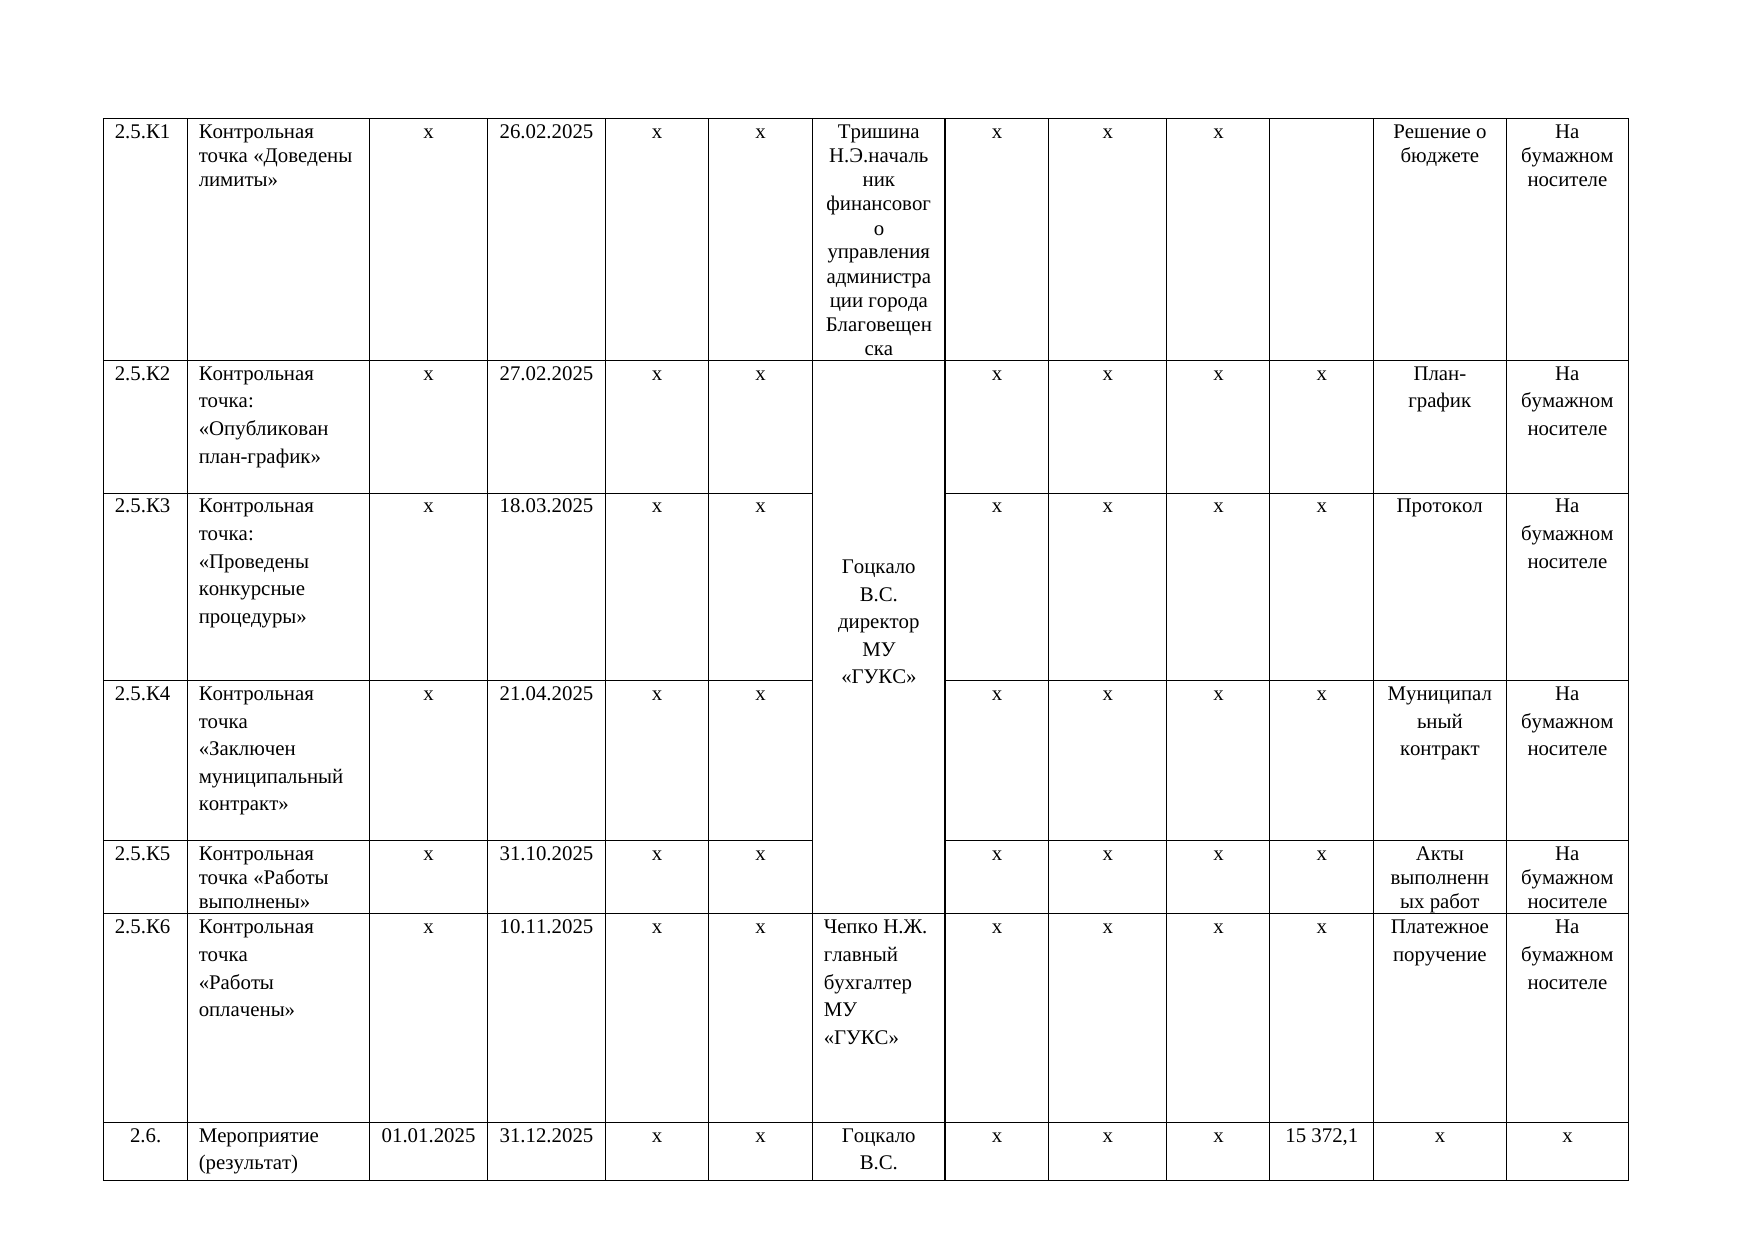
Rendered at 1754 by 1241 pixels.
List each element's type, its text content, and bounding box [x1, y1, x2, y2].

table_cell х [1167, 361, 1269, 492]
table_cell На бумажном носителе [1507, 841, 1628, 913]
table_cell План-график [1374, 361, 1506, 492]
table_cell х [1167, 1123, 1269, 1180]
table_cell х [1167, 914, 1269, 1122]
table_cell На бумажном носителе [1507, 361, 1628, 492]
table_cell х [606, 681, 708, 840]
table_cell х [709, 361, 812, 492]
table_cell х [946, 914, 1048, 1122]
table_cell 27.02.2025 [488, 361, 605, 492]
table_cell х [709, 914, 812, 1122]
table_cell 31.12.2025 [488, 1123, 605, 1180]
table_cell Протокол [1374, 494, 1506, 680]
table_cell х [370, 681, 487, 840]
table_cell х [709, 494, 812, 680]
table_cell Контрольная точка «Работы оплачены» [188, 914, 369, 1122]
table_cell х [606, 119, 708, 360]
table_cell 2.5.К5 [104, 841, 187, 913]
table_cell Гоцкало В.С. директор МУ «ГУКС» [813, 361, 944, 913]
table_cell х [370, 494, 487, 680]
table_cell х [946, 119, 1048, 360]
table_cell 18.03.2025 [488, 494, 605, 680]
table_cell На бумажном носителе [1507, 914, 1628, 1122]
table_cell На бумажном носителе [1507, 681, 1628, 840]
table_cell 2.5.К4 [104, 681, 187, 840]
table_cell Контрольная точка «Работы выполнены» [188, 841, 369, 913]
table_cell 26.02.2025 [488, 119, 605, 360]
table_cell х [370, 119, 487, 360]
table_cell [1270, 119, 1373, 360]
table_cell х [1270, 841, 1373, 913]
table_cell х [1167, 494, 1269, 680]
table_cell х [1167, 681, 1269, 840]
table_cell Тришина Н.Э.начальник финансового управления администрации города Благовещенска [813, 119, 944, 360]
table_cell х [1270, 914, 1373, 1122]
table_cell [813, 1123, 944, 1180]
table_cell х [946, 841, 1048, 913]
table_cell х [1049, 1123, 1166, 1180]
table_cell х [709, 1123, 812, 1180]
table_cell х [709, 841, 812, 913]
table_cell х [1374, 1123, 1506, 1180]
table_cell 2.5.К3 [104, 494, 187, 680]
table_cell х [709, 681, 812, 840]
table_cell Контрольная точка «Доведены лимиты» [188, 119, 369, 360]
table_cell х [1049, 681, 1166, 840]
table_cell 31.10.2025 [488, 841, 605, 913]
table_cell х [1049, 841, 1166, 913]
table_cell х [606, 914, 708, 1122]
table_cell х [606, 841, 708, 913]
table_cell х [946, 1123, 1048, 1180]
table_cell 2.5.К6 [104, 914, 187, 1122]
table_cell х [1049, 914, 1166, 1122]
table_cell х [1049, 119, 1166, 360]
table_cell 21.04.2025 [488, 681, 605, 840]
table_cell х [1270, 361, 1373, 492]
table_cell Муниципальный контракт [1374, 681, 1506, 840]
table_cell 10.11.2025 [488, 914, 605, 1122]
table_cell Контрольная точка: «Проведены конкурсные процедуры» [188, 494, 369, 680]
table_cell х [606, 361, 708, 492]
table_cell х [606, 1123, 708, 1180]
table_cell х [370, 841, 487, 913]
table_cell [188, 1123, 369, 1180]
table_cell Чепко Н.Ж. главный бухгалтер МУ «ГУКС» [813, 914, 944, 1122]
table_cell х [709, 119, 812, 360]
table_cell х [1049, 494, 1166, 680]
table_cell 2.5.К2 [104, 361, 187, 492]
table_cell х [1270, 494, 1373, 680]
table_cell На бумажном носителе [1507, 119, 1628, 360]
table_cell Контрольная точка: «Опубликован план-график» [188, 361, 369, 492]
table_cell х [606, 494, 708, 680]
table_cell х [370, 914, 487, 1122]
table_cell 2.5.К1 [104, 119, 187, 360]
table_cell На бумажном носителе [1507, 494, 1628, 680]
table_cell х [1049, 361, 1166, 492]
table_cell Контрольная точка «Заключен муниципальный контракт» [188, 681, 369, 840]
table_cell х [1167, 119, 1269, 360]
table_cell х [946, 494, 1048, 680]
table_cell х [946, 361, 1048, 492]
table_cell х [946, 681, 1048, 840]
table_cell Платежное поручение [1374, 914, 1506, 1122]
table_cell х [1270, 681, 1373, 840]
table_cell х [1507, 1123, 1628, 1180]
table_cell Решение о бюджете [1374, 119, 1506, 360]
table_cell 01.01.2025 [370, 1123, 487, 1180]
table_cell Акты выполненных работ [1374, 841, 1506, 913]
table_cell х [1167, 841, 1269, 913]
table_cell 15 372,1 [1270, 1123, 1373, 1180]
table_cell х [370, 361, 487, 492]
table_cell 2.6. [104, 1123, 187, 1180]
